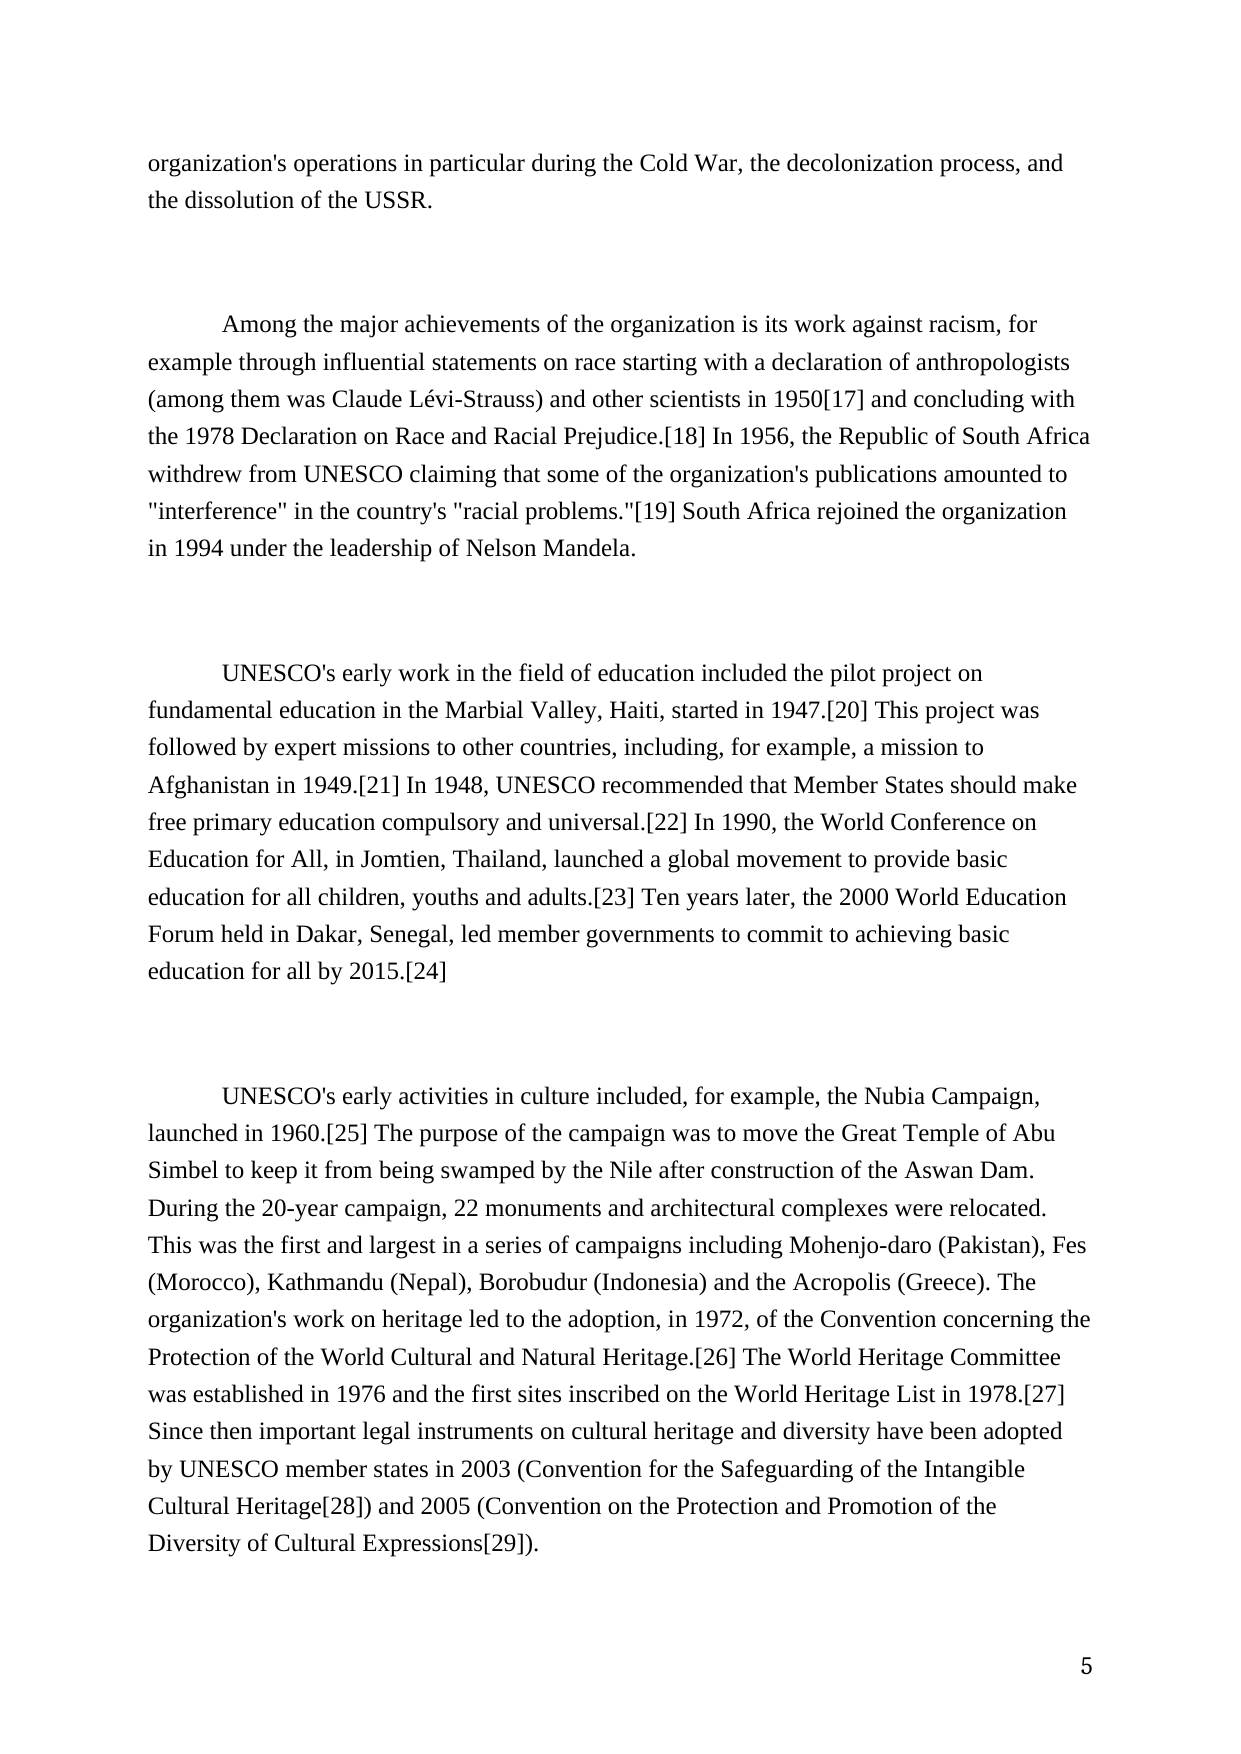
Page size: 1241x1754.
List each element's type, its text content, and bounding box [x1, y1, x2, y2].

text UNESCO's early activities in culture included, for example, the Nubia Campaign, launched in 1960.[25] The purpose of the campaign was to move the Great Temple of Abu Simbel to keep it from being swamped by the Nile after construction of the Aswan Dam. During the 20-year campaign, 22 monuments and architectural complexes were relocated. This was the first and largest in a series of campaigns including Mohenjo-daro (Pakistan), Fes (Morocco), Kathmandu (Nepal), Borobudur (Indonesia) and the Acropolis (Greece). The organization's work on heritage led to the adoption, in 1972, of the Convention concerning the Protection of the World Cultural and Natural Heritage.[26] The World Heritage Committee was established in 1976 and the first sites inscribed on the World Heritage List in 1978.[27] Since then important legal instruments on cultural heritage and diversity have been adopted by UNESCO member states in 2003 (Convention for the Safeguarding of the Intangible Cultural Heritage[28]) and 2005 (Convention on the Protection and Promotion of the Diversity of Cultural Expressions[29]). [148, 1081, 1092, 1557]
text UNESCO's early work in the field of education included the pilot project on fundamental education in the Marbial Valley, Haiti, started in 1947.[20] This project was followed by expert missions to other countries, including, for example, a mission to Afghanistan in 1949.[21] In 1948, UNESCO recommended that Member States should make free primary education compulsory and universal.[22] In 1990, the World Conference on Education for All, in Jomtien, Thailand, launched a global movement to provide basic education for all children, youths and adults.[23] Ten years later, the 2000 World Education Forum held in Dakar, Senegal, led member governments to commit to achieving basic education for all by 2015.[24] [148, 658, 1092, 985]
text Among the major achievements of the organization is its work against racism, for example through influential statements on race starting with a declaration of anthropologists (among them was Claude Lévi-Strauss) and other scientists in 1950[17] and concluding with the 1978 Declaration on Race and Racial Prejudice.[18] In 1956, the Republic of South Africa withdrew from UNESCO claiming that some of the organization's publications amounted to "interference" in the country's "racial problems."[19] South Africa rejoined the organization in 1994 under the leadership of Nelson Mandela. [148, 309, 1092, 562]
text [148, 148, 1092, 214]
